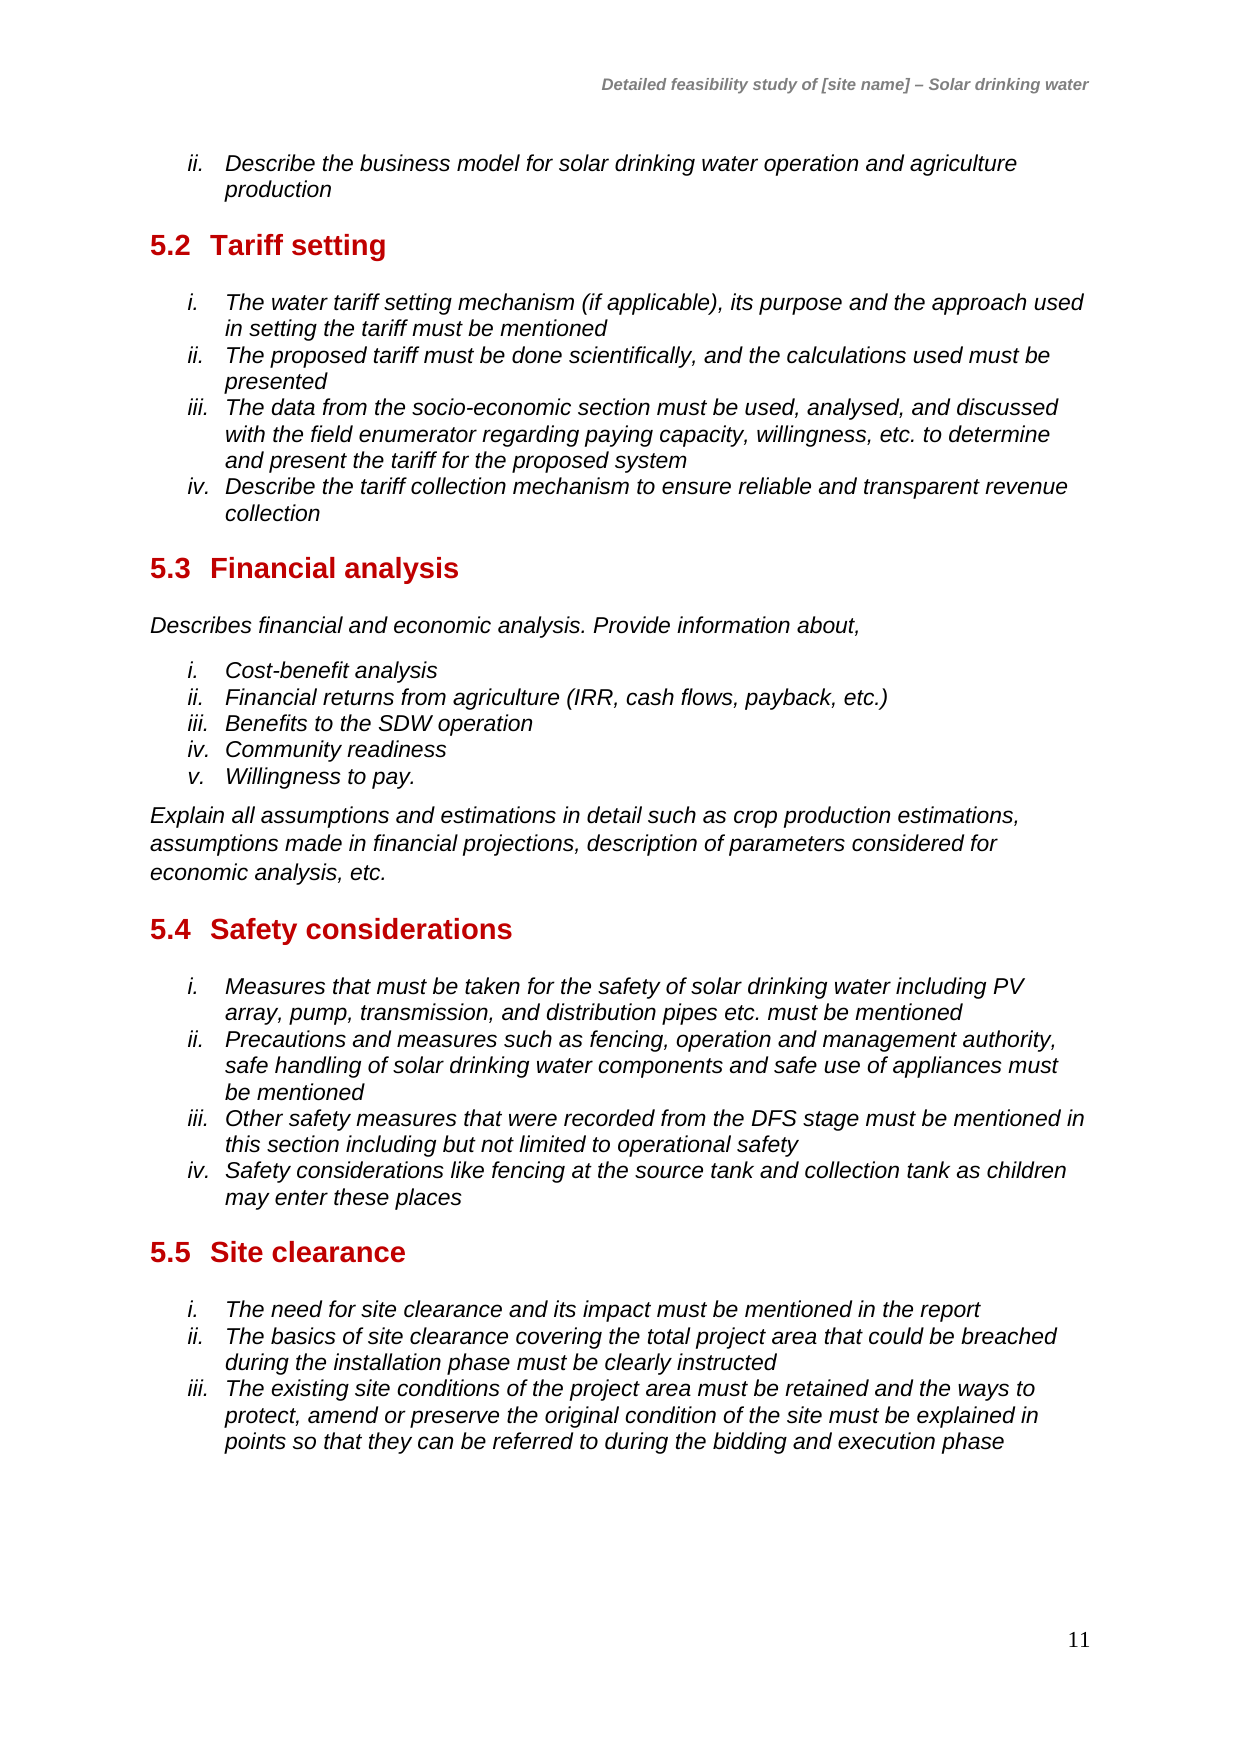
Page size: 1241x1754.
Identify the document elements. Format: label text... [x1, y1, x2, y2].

text Explain all assumptions and estimations in detail such as crop production estimations, assumptions made in financial projections, description of parameters considered for economic analysis, etc. [150, 802, 1090, 885]
subtitle Safety considerations [150, 912, 1090, 945]
list Financial returns from agriculture (IRR, cash flows, payback, etc.) [187, 684, 1090, 710]
subtitle Tariff setting [150, 228, 1090, 261]
list Measures that must be taken for the safety of solar drinking water including PV array, pump, transmission, and distribution pipes etc. must be mentioned [187, 973, 1090, 1026]
list The water tariff setting mechanism (if applicable), its purpose and the approach used in setting the tariff must be mentioned [187, 289, 1090, 342]
list The need for site clearance and its impact must be mentioned in the report [187, 1296, 1090, 1323]
list Community readiness [187, 736, 1090, 763]
list Describe the business model for solar drinking water operation and agriculture production [187, 150, 1090, 203]
list Willingness to pay. [187, 763, 1090, 789]
subtitle Financial analysis [150, 551, 1090, 584]
list The existing site conditions of the project area must be retained and the ways to protect, amend or preserve the original condition of the site must be explained in points so that they can be referred to during the bidding and execution phase [187, 1375, 1090, 1454]
subtitle Site clearance [150, 1235, 1090, 1269]
list Cost-benefit analysis [187, 657, 1090, 684]
list Precautions and measures such as fencing, operation and management authority, safe handling of solar drinking water components and safe use of appliances must be mentioned [187, 1026, 1090, 1105]
list The basics of site clearance covering the total project area that could be breached during the installation phase must be clearly instructed [187, 1323, 1090, 1375]
list Benefits to the SDW operation [187, 710, 1090, 736]
list Other safety measures that were recorded from the DFS stage must be mentioned in this section including but not limited to operational safety [187, 1105, 1090, 1157]
text Describes financial and economic analysis. Provide information about, [150, 612, 1090, 638]
list The proposed tariff must be done scientifically, and the calculations used must be presented [187, 342, 1090, 394]
list Safety considerations like fencing at the source tank and collection tank as children may enter these places [187, 1157, 1090, 1210]
list Describe the tariff collection mechanism to ensure reliable and transparent revenue collection [187, 473, 1090, 526]
list The data from the socio-economic section must be used, analysed, and discussed with the field enumerator regarding paying capacity, willingness, etc. to determine and present the tariff for the proposed system [187, 394, 1090, 473]
